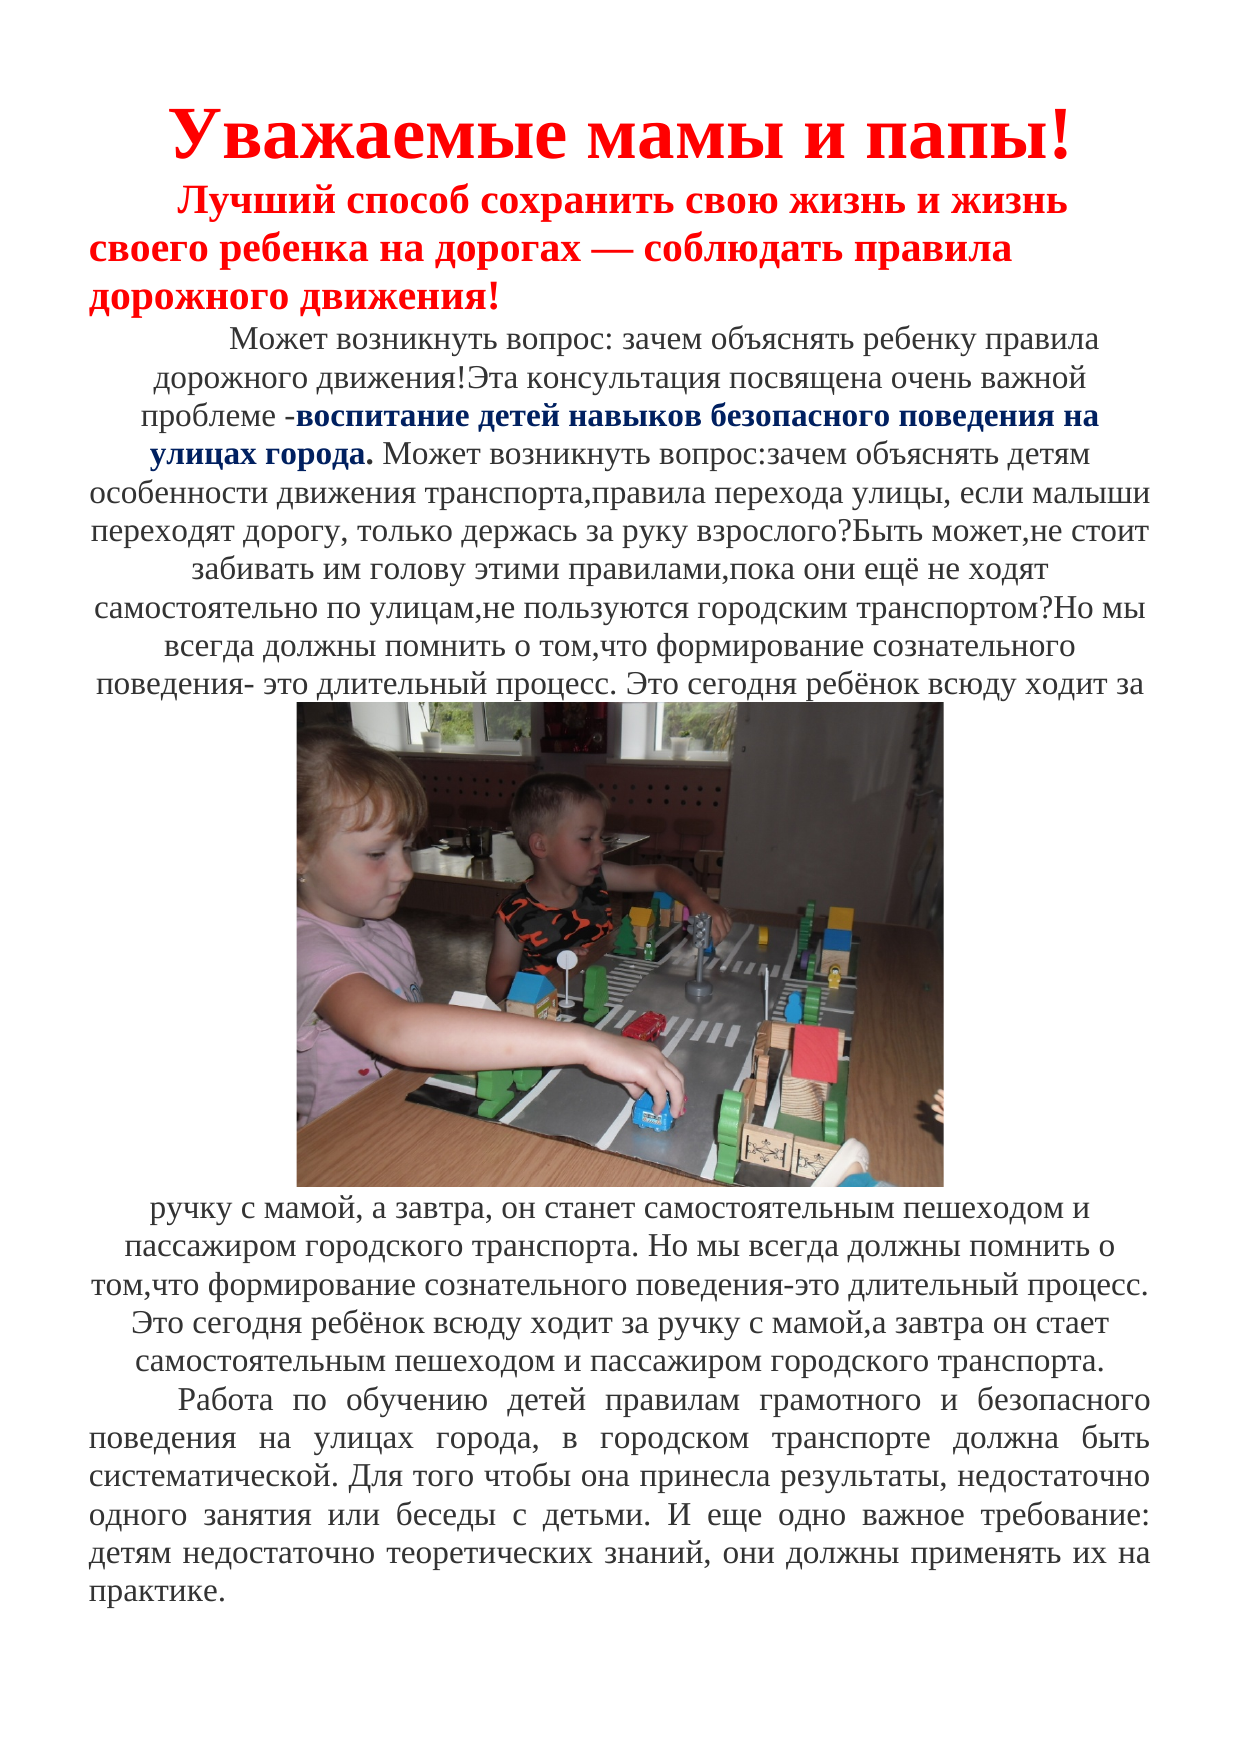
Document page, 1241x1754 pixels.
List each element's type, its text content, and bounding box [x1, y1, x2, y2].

text Работа по обучению детей правилам грамотного и безопасного поведения на улицах города, в городском транспорте должна быть систематической. Для того чтобы она принесла результаты, недостаточно одного занятия или беседы с детьми. И еще одно важное требование: детям недостаточно теоретических знаний, они должны применять их на практике. [89, 1379, 1152, 1609]
text Лучший способ сохранить свою жизнь и жизнь своего ребенка на дорогах — соблюдать правила дорожного движения! [89, 175, 1152, 319]
text Уважаемые мамы и папы! [89, 89, 1152, 175]
picture [296, 702, 944, 1187]
